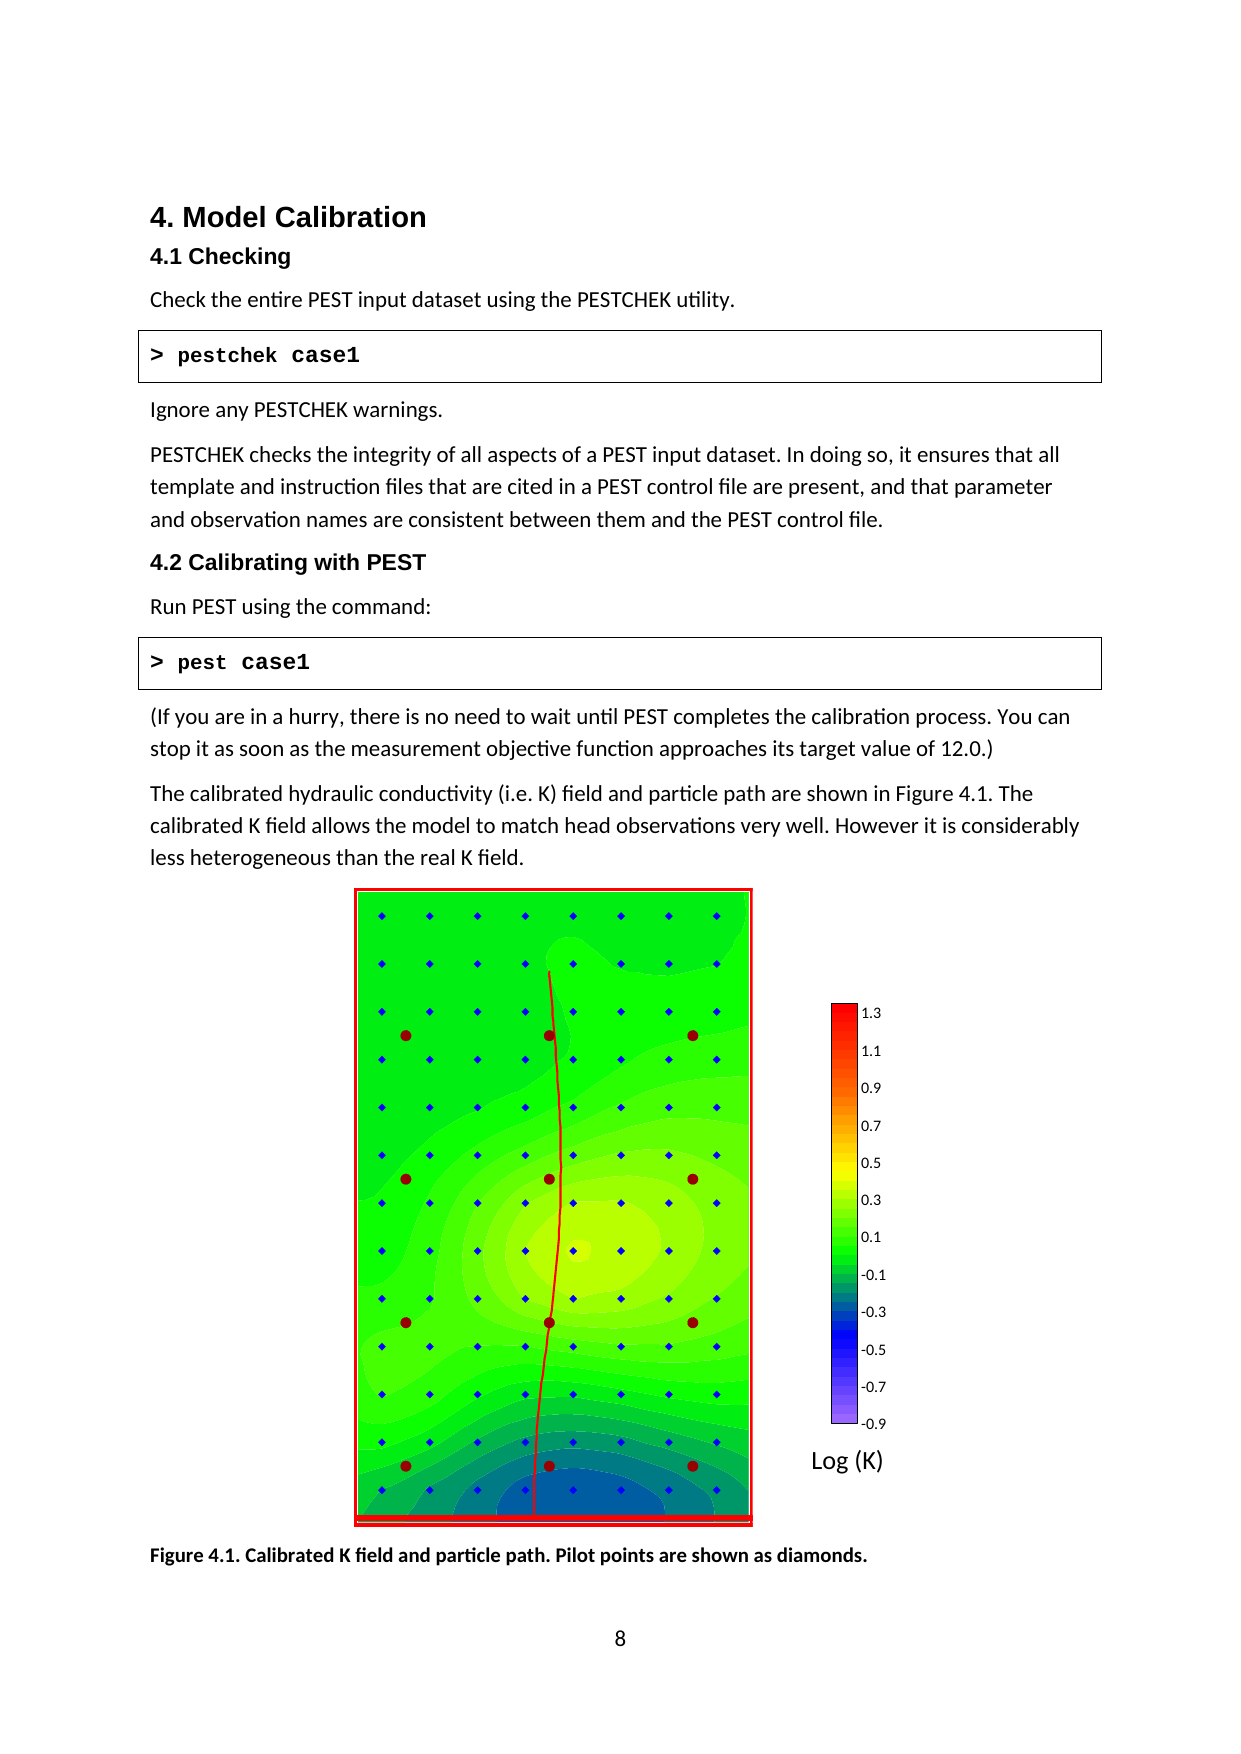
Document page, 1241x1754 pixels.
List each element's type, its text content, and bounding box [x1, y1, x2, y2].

text PESTCHEK checks the integrity of all aspects of a PEST input dataset. In doing so, it ensures that all template and instruction files that are cited in a PEST control file are present, and that parameter and observation names are consistent between them and the PEST control file. [150, 440, 1090, 533]
text Ignore any PESTCHEK warnings. [150, 396, 1090, 424]
subtitle 4. Model Calibration [150, 200, 1090, 233]
table_header > pest case1 [139, 638, 1101, 689]
text Figure 4.1. Calibrated K field and particle path. Pilot points are shown as diamonds. [150, 1543, 1090, 1568]
text Run PEST using the command: [150, 592, 1090, 620]
table_header > pestchek case1 [139, 331, 1101, 382]
text The calibrated hydraulic conductivity (i.e. K) field and particle path are shown in Figure 4.1. The calibrated K field allows the model to match head observations very well. However it is considerably less heterogeneous than the real K field. [150, 779, 1090, 872]
subtitle 4.2 Calibrating with PEST [150, 549, 1090, 576]
text Check the entire PEST input dataset using the PESTCHEK utility. [150, 285, 1090, 313]
subtitle 4.1 Checking [150, 243, 1090, 269]
text (If you are in a hurry, there is no need to wait until PEST completes the calibration process. You can stop it as soon as the measurement objective function approaches its target value of 12.0.) [150, 702, 1090, 762]
